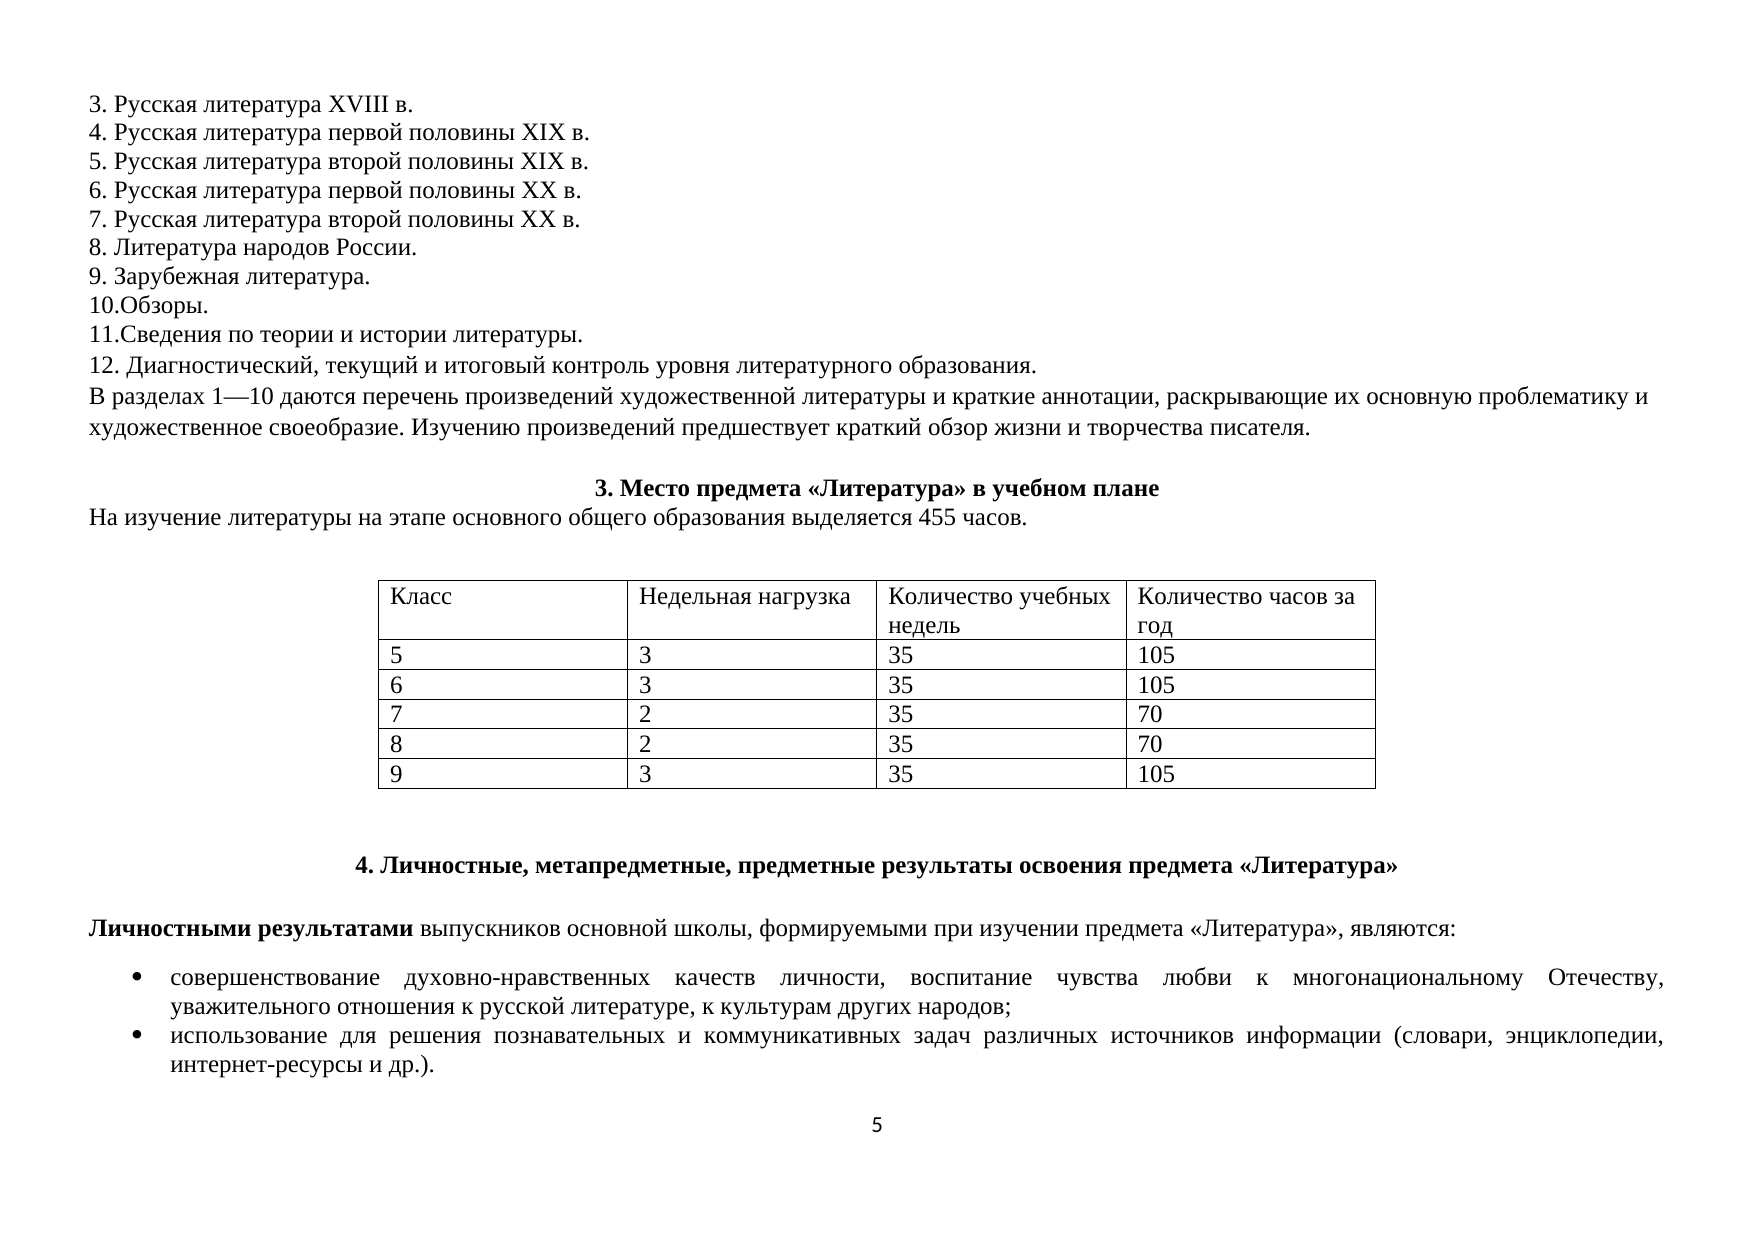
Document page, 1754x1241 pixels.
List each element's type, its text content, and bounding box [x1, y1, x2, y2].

text 5. Русская литература второй половины XIX в. [89, 146, 1665, 175]
text 7. Русская литература второй половины XX в. [89, 204, 1665, 232]
table_cell 5 [379, 640, 627, 669]
table_cell 35 [877, 670, 1126, 698]
text 8. Литература народов России. [89, 232, 1665, 261]
text 10.Обзоры. [89, 290, 1665, 319]
text 3. Место предмета «Литература» в учебном плане [89, 473, 1665, 502]
table_cell 35 [877, 759, 1126, 788]
table_cell 105 [1127, 759, 1375, 788]
list использование для решения познавательных и коммуникативных задач различных источников информации (словари, энциклопедии, интернет-ресурсы и др.). [133, 1020, 1665, 1077]
table_header Количество учебных недель [877, 581, 1126, 639]
table_cell 35 [877, 729, 1126, 758]
text 6. Русская литература первой половины XX в. [89, 175, 1665, 204]
table_cell 70 [1127, 700, 1375, 728]
table_cell 35 [877, 700, 1126, 728]
table_cell 2 [628, 729, 876, 758]
table_header Количество часов за год [1127, 581, 1375, 639]
table_cell 70 [1127, 729, 1375, 758]
text Личностными результатами выпускников основной школы, формируемыми при изучении предмета «Литература», являются: [89, 913, 1665, 942]
table_cell 9 [379, 759, 627, 788]
text 3. Русская литература XVIII в. [89, 89, 1665, 117]
text 9. Зарубежная литература. [89, 261, 1665, 290]
table_cell 6 [379, 670, 627, 698]
text 11.Сведения по теории и истории литературы. [89, 319, 1665, 347]
table_cell 35 [877, 640, 1126, 669]
list совершенствование духовно-нравственных качеств личности, воспитание чувства любви к многонациональному Отечеству, уважительного отношения к русской литературе, к культурам других народов; [133, 962, 1665, 1020]
table_cell 2 [628, 700, 876, 728]
table_cell 3 [628, 640, 876, 669]
text 4. Личностные, метапредметные, предметные результаты освоения предмета «Литература» [89, 851, 1665, 879]
table_cell 105 [1127, 670, 1375, 698]
text На изучение литературы на этапе основного общего образования выделяется 455 часов. [89, 502, 1665, 531]
text 4. Русская литература первой половины XIX в. [89, 117, 1665, 146]
table_cell 3 [628, 759, 876, 788]
text 12. Диагностический, текущий и итоговый контроль уровня литературного образования. В разделах 1—10 даются перечень произведений художественной литературы и краткие аннотации, раскрывающие их основную проблематику и художественное своеобразие. Изучению произведений предшествует краткий обзор жизни и творчества писателя. [89, 347, 1665, 441]
table_header Недельная нагрузка [628, 581, 876, 639]
table_cell 3 [628, 670, 876, 698]
table_cell 105 [1127, 640, 1375, 669]
table_cell 8 [379, 729, 627, 758]
table_cell 7 [379, 700, 627, 728]
table_header Класс [379, 581, 627, 639]
